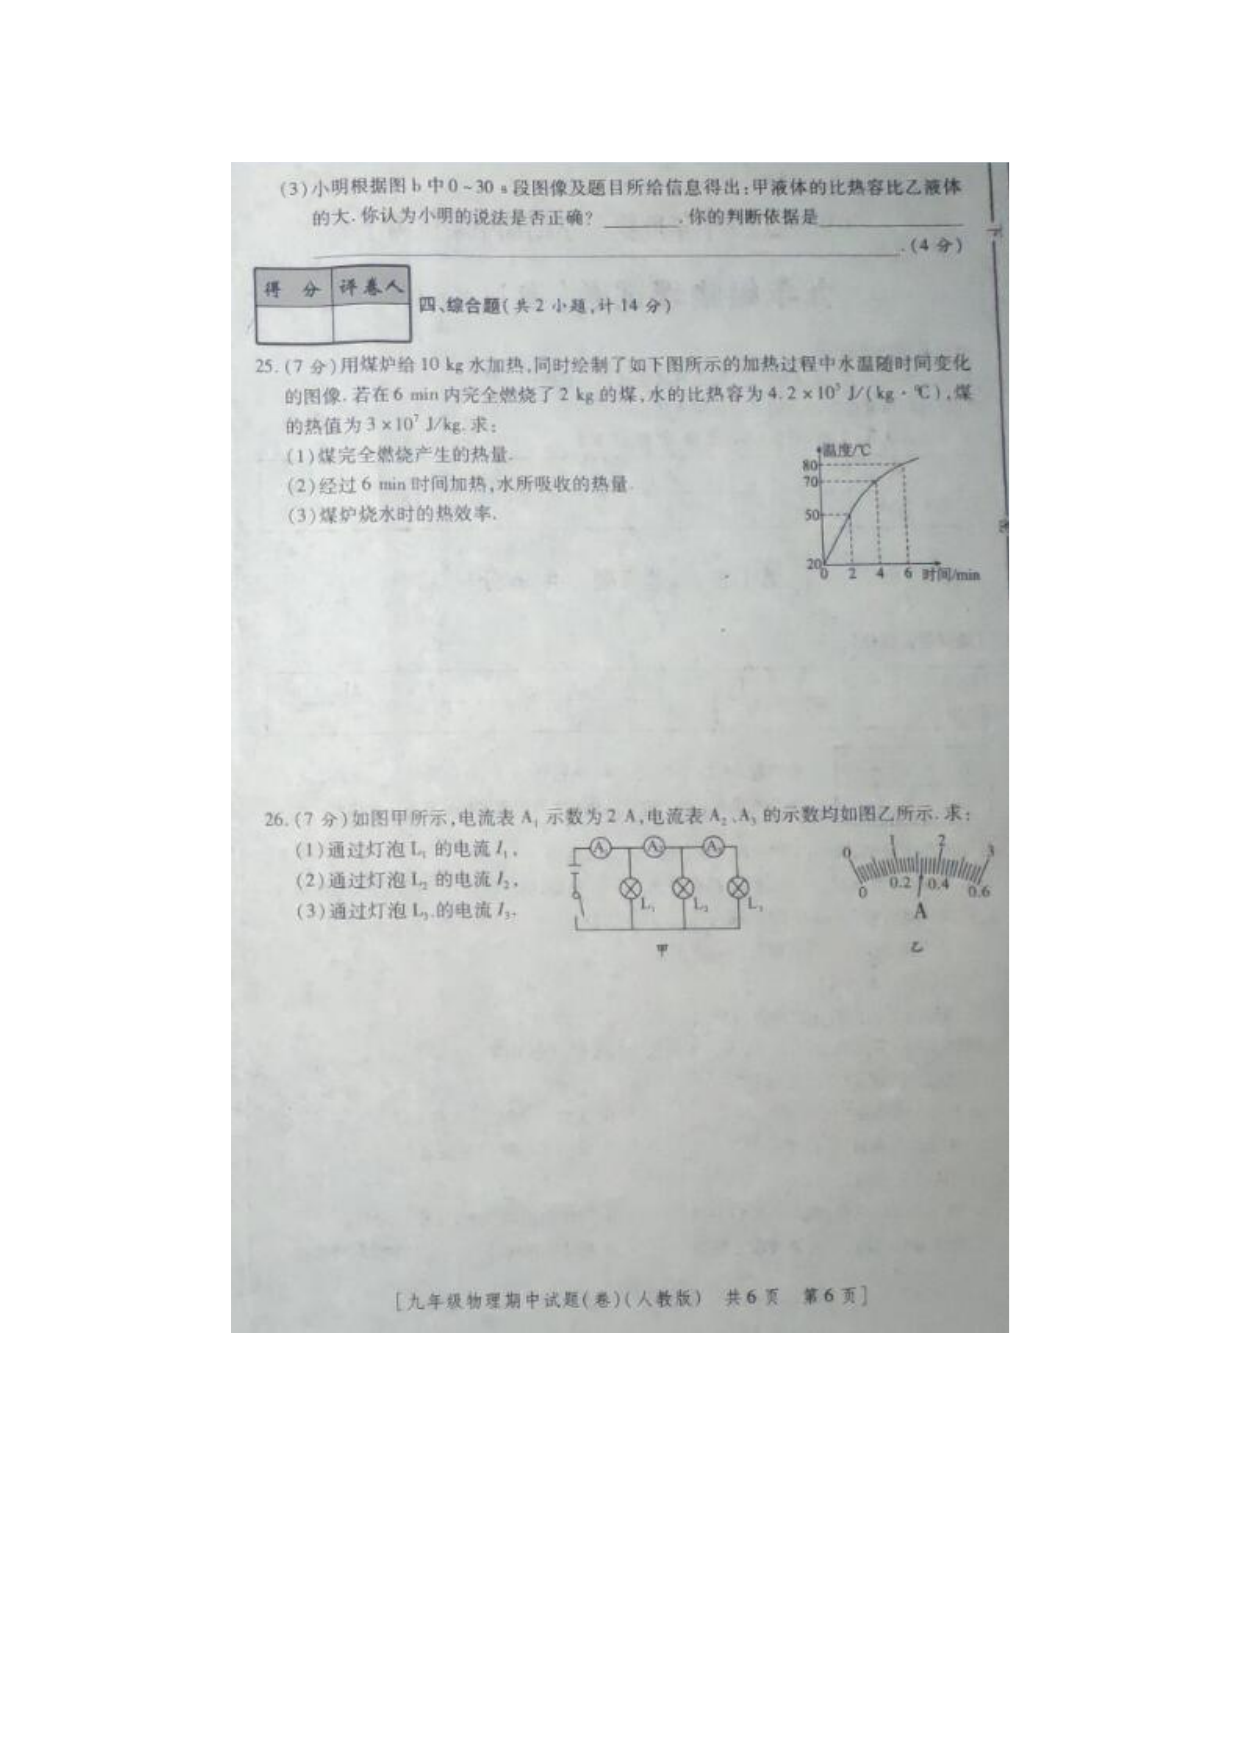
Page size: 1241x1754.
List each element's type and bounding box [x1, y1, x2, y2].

picture [231, 162, 1010, 1333]
